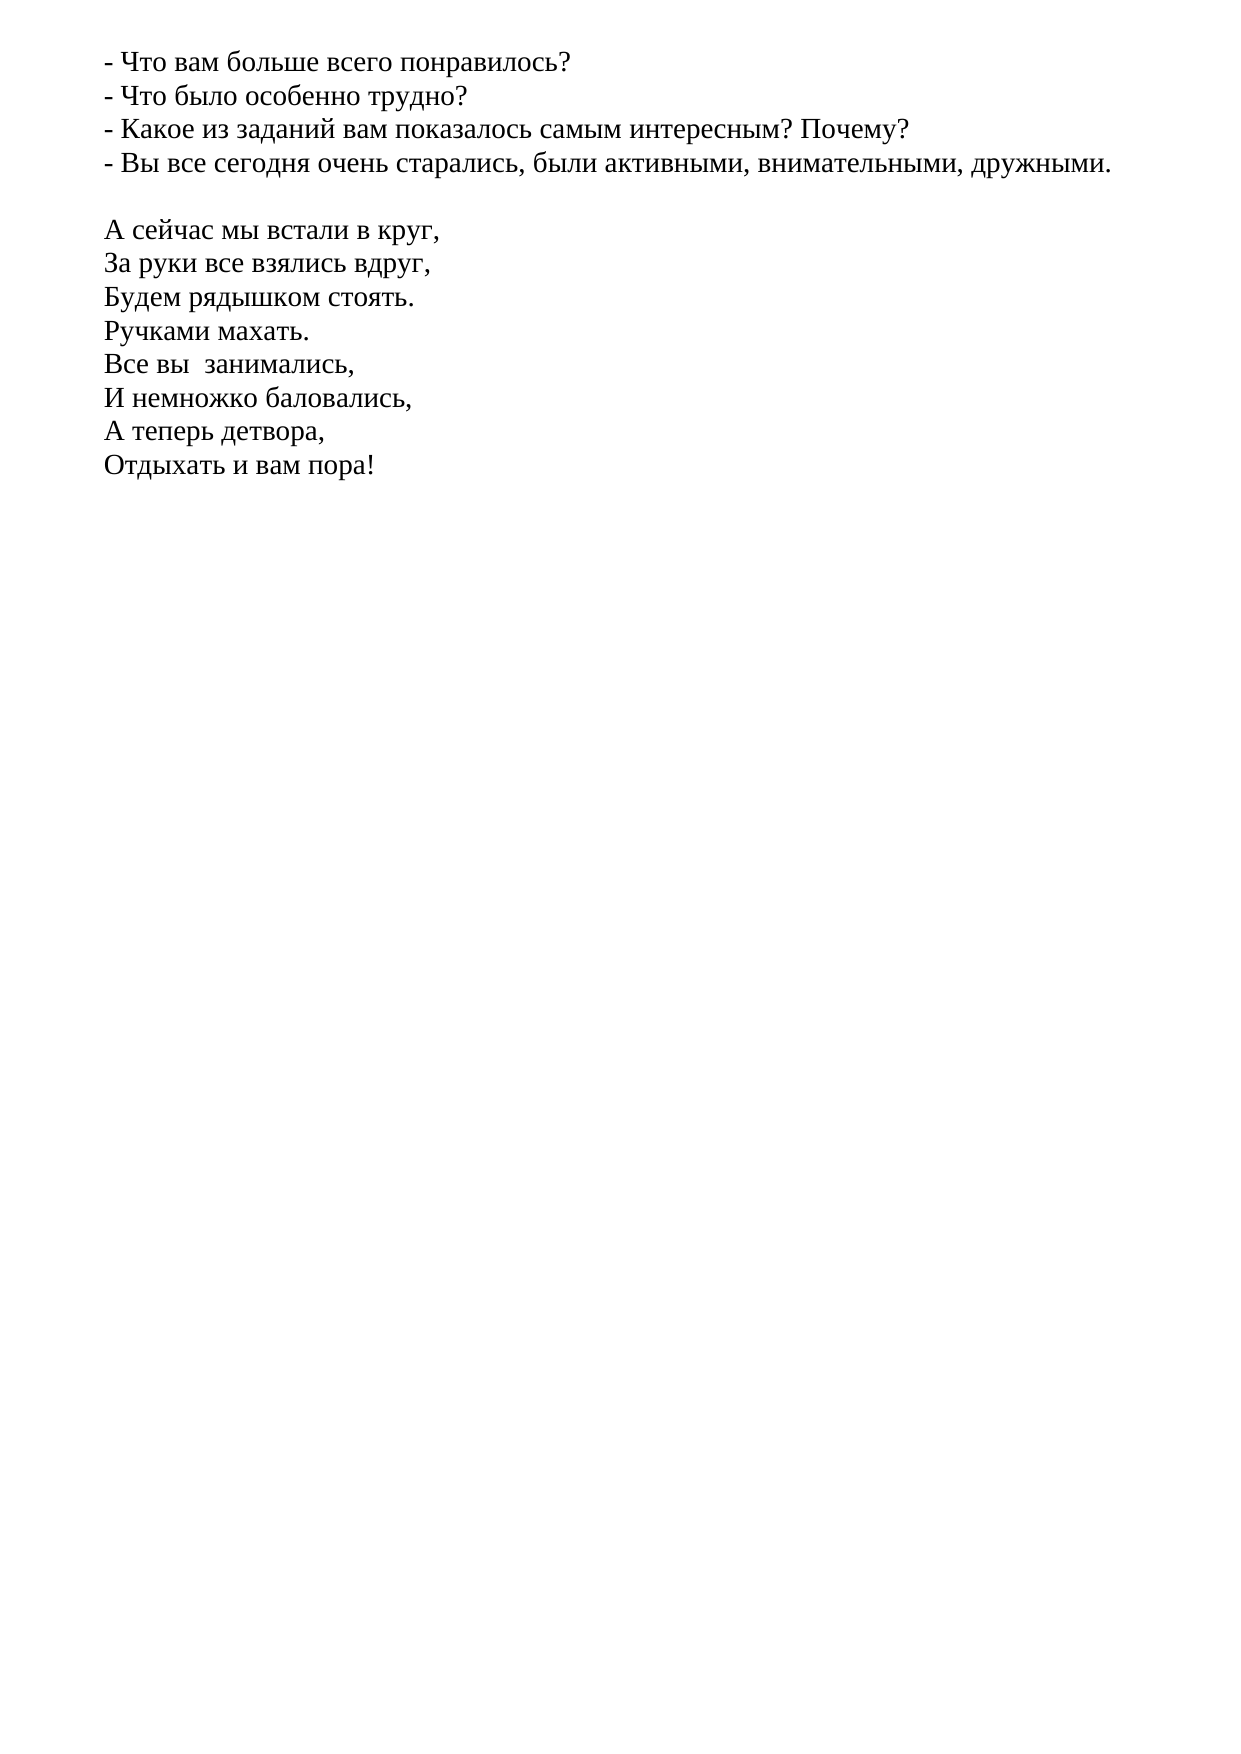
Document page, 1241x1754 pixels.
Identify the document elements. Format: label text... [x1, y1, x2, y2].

text - Что вам больше всего понравилось? [103, 44, 1167, 78]
text А сейчас мы встали в круг, За руки все взялись вдруг, Будем рядышком стоять. Ручками махать. Все вы занимались, И немножко баловались, А теперь детвора, Отдыхать и вам пора! [103, 212, 1167, 480]
text - Вы все сегодня очень старались, были активными, внимательными, дружными. [103, 145, 1167, 178]
text - Какое из заданий вам показалось самым интересным? Почему? [103, 111, 1167, 145]
text - Что было особенно трудно? [103, 78, 1167, 111]
